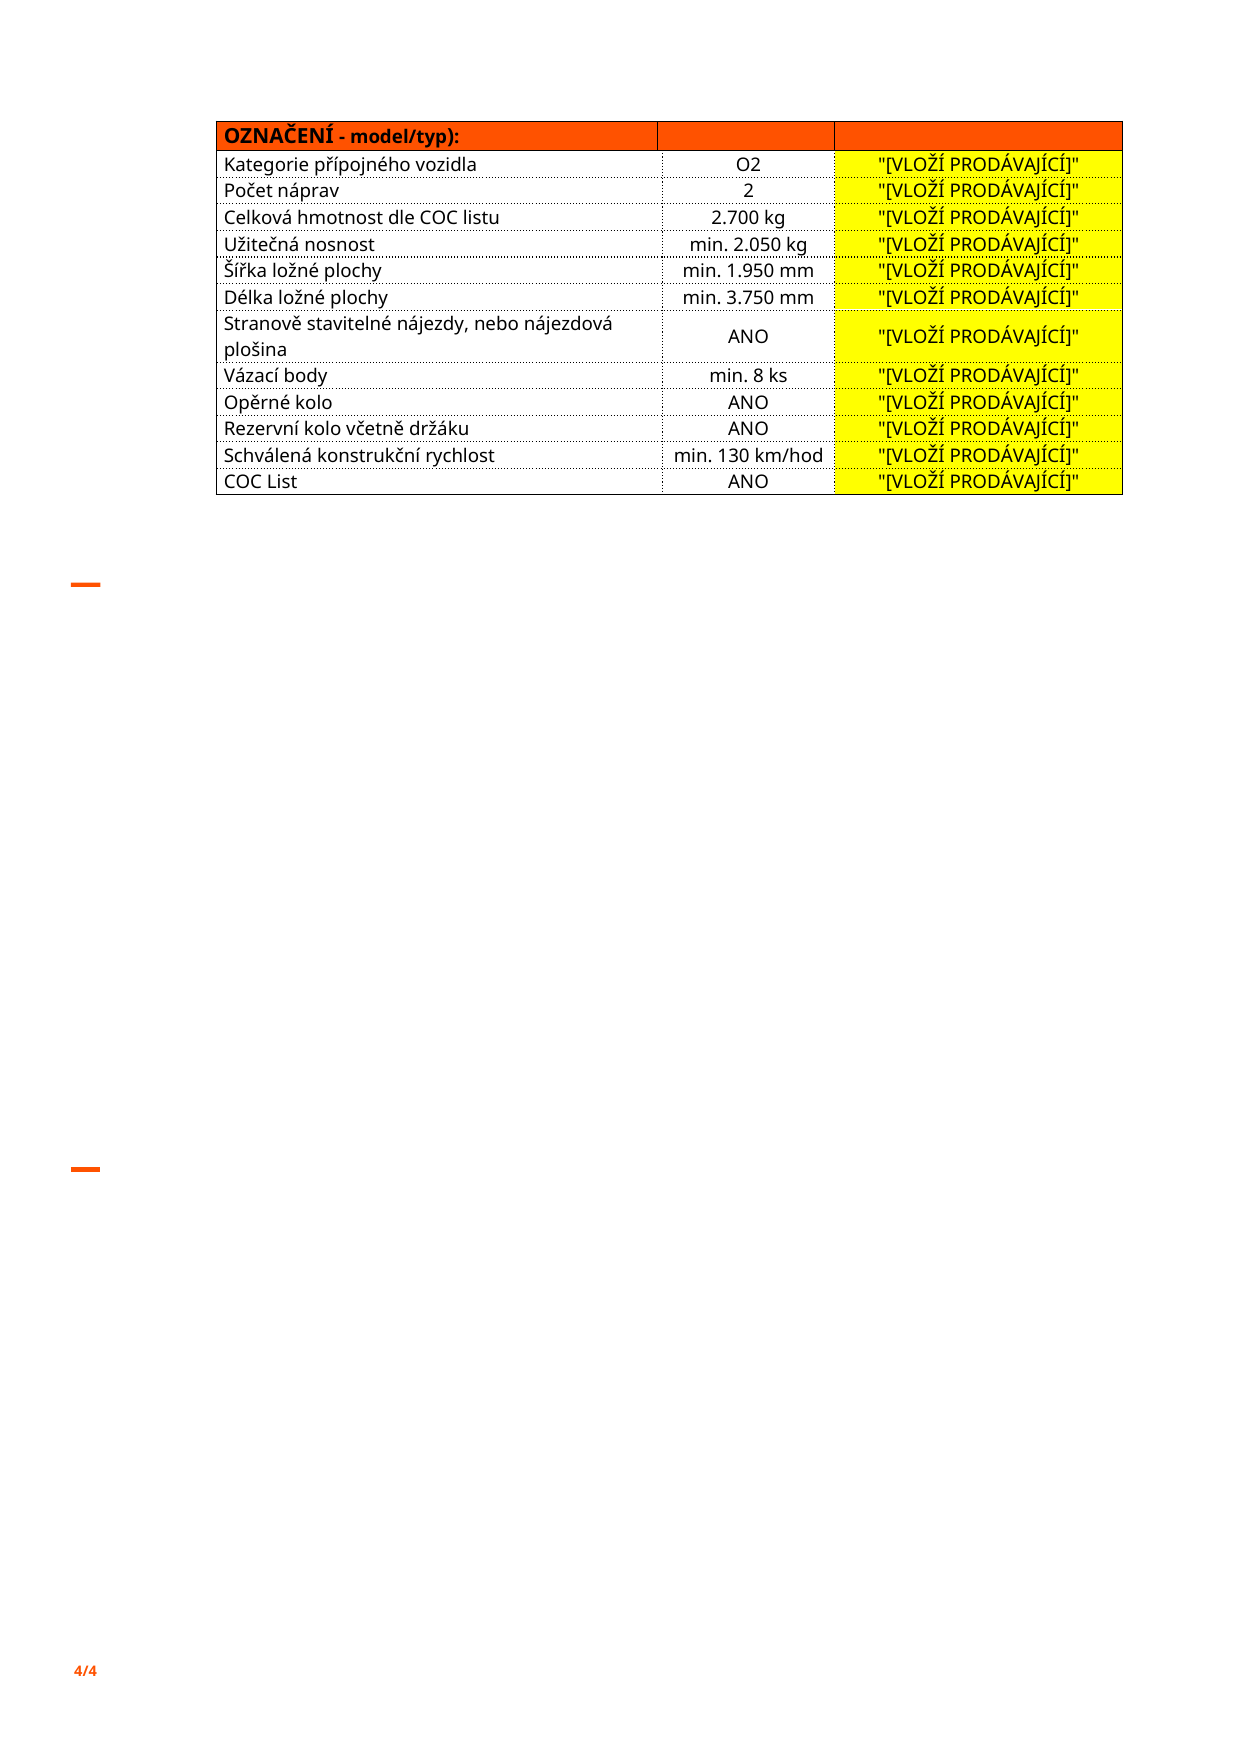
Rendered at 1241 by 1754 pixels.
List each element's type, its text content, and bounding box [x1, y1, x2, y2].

table_cell "[VLOŽÍ PRODÁVAJÍCÍ]" [835, 441, 1122, 468]
table_cell ANO [662, 415, 835, 441]
table_cell Schválená konstrukční rychlost [217, 441, 662, 468]
table_cell min. 2.050 kg [662, 230, 835, 256]
table_cell Vázací body [217, 362, 662, 388]
table_cell "[VLOŽÍ PRODÁVAJÍCÍ]" [835, 256, 1122, 283]
table_cell "[VLOŽÍ PRODÁVAJÍCÍ]" [835, 362, 1122, 388]
table_cell "[VLOŽÍ PRODÁVAJÍCÍ]" [835, 203, 1122, 230]
table_cell min. 8 ks [662, 362, 835, 388]
table_cell ---------- [658, 122, 834, 150]
table_cell O2 [662, 151, 835, 177]
table_cell "[VLOŽÍ PRODÁVAJÍCÍ]" [835, 388, 1122, 415]
table_cell Počet náprav [217, 177, 662, 203]
table_cell "[VLOŽÍ PRODÁVAJÍCÍ]" [835, 177, 1122, 203]
table_cell Celková hmotnost dle COC listu [217, 203, 662, 230]
table_cell Rezervní kolo včetně držáku [217, 415, 662, 441]
table_cell min. 130 km/hod [662, 441, 835, 468]
table_cell "[VLOŽÍ PRODÁVAJÍCÍ]" [835, 468, 1122, 494]
table_cell 2 [662, 177, 835, 203]
table_cell COC List [217, 468, 662, 494]
table_cell "[VLOŽÍ PRODÁVAJÍCÍ]" [835, 230, 1122, 256]
table_cell "[VLOŽÍ PRODÁVAJÍCÍ]" [835, 310, 1122, 362]
table_cell ANO [662, 388, 835, 415]
table_cell ANO [662, 468, 835, 494]
table_cell 2.700 kg [662, 203, 835, 230]
table_cell Užitečná nosnost [217, 230, 662, 256]
table_cell Opěrné kolo [217, 388, 662, 415]
table_cell Délka ložné plochy [217, 283, 662, 309]
table_cell Stranově stavitelné nájezdy, nebo nájezdová plošina [217, 310, 662, 362]
table_cell ANO [662, 310, 835, 362]
table_cell min. 3.750 mm [662, 283, 835, 309]
table_cell min. 1.950 mm [662, 256, 835, 283]
table_cell Kategorie přípojného vozidla [217, 151, 662, 177]
table_cell "[VLOŽÍ PRODÁVAJÍCÍ]" [835, 283, 1122, 309]
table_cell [217, 122, 657, 150]
table_cell Šířka ložné plochy [217, 256, 662, 283]
table_cell "[VLOŽÍ PRODÁVAJÍCÍ]" [835, 151, 1122, 177]
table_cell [835, 122, 1122, 150]
table_cell "[VLOŽÍ PRODÁVAJÍCÍ]" [835, 415, 1122, 441]
